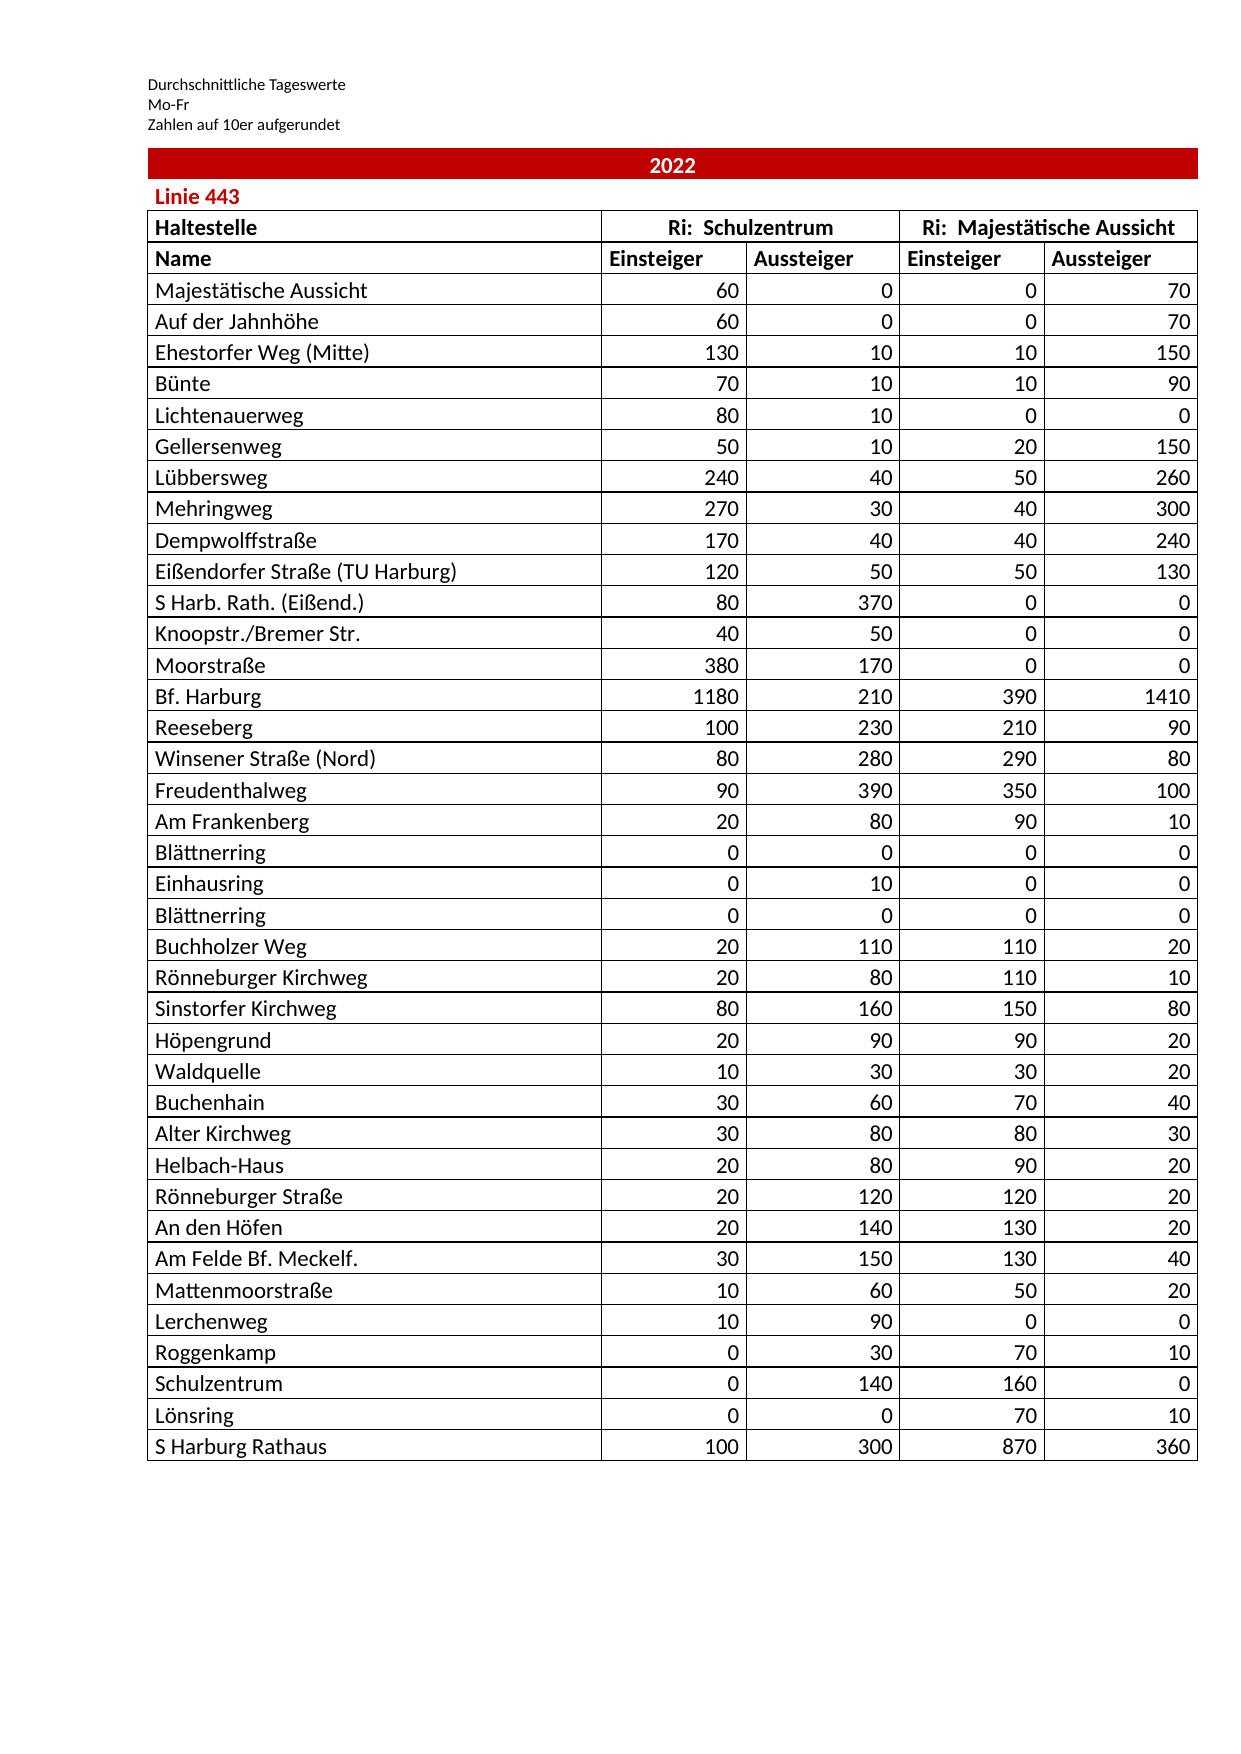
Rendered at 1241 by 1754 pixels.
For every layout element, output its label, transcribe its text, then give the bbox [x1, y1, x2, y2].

table_cell 20 [602, 1211, 746, 1241]
table_cell [1044, 179, 1198, 210]
table_cell 50 [900, 1274, 1044, 1304]
table_cell 130 [602, 336, 746, 366]
table_cell Auf der Jahnhöhe [148, 305, 601, 335]
table_cell 0 [1045, 1305, 1197, 1335]
table_cell 50 [900, 555, 1044, 585]
table_cell 90 [747, 1305, 899, 1335]
table_cell 0 [747, 1399, 899, 1429]
table_cell 40 [1045, 1086, 1197, 1116]
table_cell Einsteiger [602, 243, 746, 273]
table_cell 0 [900, 399, 1044, 429]
table_cell 10 [900, 336, 1044, 366]
table_cell Lichtenauerweg [148, 399, 601, 429]
table_cell 360 [1045, 1430, 1197, 1460]
table_cell Schulzentrum [148, 1368, 601, 1398]
table_cell 10 [602, 1274, 746, 1304]
table_cell 140 [747, 1211, 899, 1241]
table_cell Rönneburger Straße [148, 1180, 601, 1210]
table_cell 20 [1045, 1024, 1197, 1054]
table_cell [746, 179, 900, 210]
table_cell 10 [747, 368, 899, 398]
table_cell Mehringweg [148, 493, 601, 523]
table_cell 80 [747, 1118, 899, 1148]
table_cell 20 [602, 1180, 746, 1210]
table_cell 70 [1045, 305, 1197, 335]
table_cell 130 [900, 1211, 1044, 1241]
table_cell 110 [747, 930, 899, 960]
table_cell 290 [900, 743, 1044, 773]
table_cell 0 [1045, 868, 1197, 898]
table_cell 0 [1045, 649, 1197, 679]
table_cell 90 [900, 805, 1044, 835]
table_cell Lerchenweg [148, 1305, 601, 1335]
table_cell 160 [747, 993, 899, 1023]
table_cell 870 [900, 1430, 1044, 1460]
table_cell 80 [747, 1149, 899, 1179]
table_cell [900, 179, 1044, 210]
table_cell 350 [900, 774, 1044, 804]
table_cell 150 [1045, 430, 1197, 460]
table_cell 130 [1045, 555, 1197, 585]
table_cell 40 [602, 618, 746, 648]
table_cell Blättnerring [148, 899, 601, 929]
table_cell 230 [747, 711, 899, 741]
table_cell An den Höfen [148, 1211, 601, 1241]
table_cell 80 [602, 993, 746, 1023]
table_cell 0 [900, 618, 1044, 648]
table_cell Am Felde Bf. Meckelf. [148, 1243, 601, 1273]
table_cell 0 [602, 1336, 746, 1366]
table_cell 30 [602, 1086, 746, 1116]
table_cell 70 [602, 368, 746, 398]
table_cell 30 [602, 1118, 746, 1148]
table_cell 0 [900, 1305, 1044, 1335]
table_cell 0 [900, 899, 1044, 929]
table_cell 30 [747, 493, 899, 523]
table_cell 1180 [602, 680, 746, 710]
table_cell 0 [1045, 618, 1197, 648]
table_cell 100 [602, 1430, 746, 1460]
table_cell 20 [602, 930, 746, 960]
table_cell 270 [602, 493, 746, 523]
table_cell 10 [602, 1305, 746, 1335]
table_cell 0 [900, 649, 1044, 679]
table_cell 390 [900, 680, 1044, 710]
table_cell Einsteiger [900, 243, 1044, 273]
table_cell 50 [602, 430, 746, 460]
table_cell 70 [900, 1336, 1044, 1366]
table_cell 60 [602, 274, 746, 304]
table_cell Höpengrund [148, 1024, 601, 1054]
table_cell 10 [1045, 805, 1197, 835]
table_cell 170 [602, 524, 746, 554]
table_cell 0 [747, 305, 899, 335]
table_cell 70 [900, 1086, 1044, 1116]
table_cell Ehestorfer Weg (Mitte) [148, 336, 601, 366]
table_cell 0 [900, 836, 1044, 866]
table_cell 20 [1045, 1149, 1197, 1179]
table_cell Gellersenweg [148, 430, 601, 460]
table_cell 160 [900, 1368, 1044, 1398]
table_cell Knoopstr./Bremer Str. [148, 618, 601, 648]
table_cell 10 [1045, 961, 1197, 991]
table_cell 150 [900, 993, 1044, 1023]
table_cell 150 [1045, 336, 1197, 366]
table_cell 0 [900, 868, 1044, 898]
table_cell 90 [1045, 368, 1197, 398]
table_cell Bünte [148, 368, 601, 398]
table_cell [602, 179, 746, 210]
table_cell 0 [1045, 899, 1197, 929]
table_cell Buchholzer Weg [148, 930, 601, 960]
table_cell 120 [900, 1180, 1044, 1210]
table_cell 10 [900, 368, 1044, 398]
table_cell Moorstraße [148, 649, 601, 679]
table_cell 90 [747, 1024, 899, 1054]
table_cell 240 [602, 461, 746, 491]
table_cell 370 [747, 586, 899, 616]
table_cell 40 [900, 493, 1044, 523]
table_cell Alter Kirchweg [148, 1118, 601, 1148]
table_cell 10 [747, 399, 899, 429]
table_cell 280 [747, 743, 899, 773]
table_cell 30 [900, 1055, 1044, 1085]
table_cell 20 [602, 1149, 746, 1179]
table_cell 0 [900, 274, 1044, 304]
table_cell 60 [602, 305, 746, 335]
table_cell 30 [1045, 1118, 1197, 1148]
table_cell 90 [900, 1024, 1044, 1054]
table_cell 10 [747, 868, 899, 898]
table_cell 90 [900, 1149, 1044, 1179]
table_cell Roggenkamp [148, 1336, 601, 1366]
table_cell 20 [1045, 1055, 1197, 1085]
table_cell Waldquelle [148, 1055, 601, 1085]
table_cell 80 [900, 1118, 1044, 1148]
table_cell Ri: Majestätische Aussicht [900, 211, 1197, 241]
table_cell 70 [1045, 274, 1197, 304]
table_cell Helbach-Haus [148, 1149, 601, 1179]
table_cell Sinstorfer Kirchweg [148, 993, 601, 1023]
table_cell 100 [1045, 774, 1197, 804]
table_cell 20 [1045, 930, 1197, 960]
table_cell Lübbersweg [148, 461, 601, 491]
table_cell Blättnerring [148, 836, 601, 866]
table_cell 300 [1045, 493, 1197, 523]
table_cell 0 [602, 899, 746, 929]
table_cell Bf. Harburg [148, 680, 601, 710]
table_cell Freudenthalweg [148, 774, 601, 804]
table_cell 0 [1045, 399, 1197, 429]
table_cell Aussteiger [1045, 243, 1197, 273]
table_cell 80 [1045, 993, 1197, 1023]
table_cell S Harb. Rath. (Eißend.) [148, 586, 601, 616]
table_cell 40 [747, 524, 899, 554]
table_cell 0 [602, 1368, 746, 1398]
table_cell 130 [900, 1243, 1044, 1273]
table_cell 20 [1045, 1211, 1197, 1241]
table_cell 260 [1045, 461, 1197, 491]
table_cell 20 [1045, 1180, 1197, 1210]
table_cell 10 [1045, 1336, 1197, 1366]
table_cell Rönneburger Kirchweg [148, 961, 601, 991]
table_cell 90 [1045, 711, 1197, 741]
table_cell Buchenhain [148, 1086, 601, 1116]
table_cell 100 [602, 711, 746, 741]
table_cell Am Frankenberg [148, 805, 601, 835]
table_header 2022 [148, 148, 1198, 179]
table_cell Winsener Straße (Nord) [148, 743, 601, 773]
table_cell Linie 443 [148, 179, 602, 210]
table_cell Lönsring [148, 1399, 601, 1429]
table_cell 170 [747, 649, 899, 679]
table_cell 0 [1045, 586, 1197, 616]
table_cell 10 [747, 336, 899, 366]
table_cell 120 [602, 555, 746, 585]
table_cell 40 [747, 461, 899, 491]
table_cell 0 [747, 836, 899, 866]
table_cell 80 [602, 743, 746, 773]
table_cell 1410 [1045, 680, 1197, 710]
table_cell 10 [747, 430, 899, 460]
table_cell 150 [747, 1243, 899, 1273]
table_cell Name [148, 243, 601, 273]
table_cell Ri: Schulzentrum [602, 211, 899, 241]
table_cell 10 [1045, 1399, 1197, 1429]
table_cell 0 [1045, 836, 1197, 866]
table_cell 300 [747, 1430, 899, 1460]
table_cell 80 [602, 399, 746, 429]
table_cell Haltestelle [148, 211, 601, 241]
table_cell 20 [900, 430, 1044, 460]
table_cell 50 [900, 461, 1044, 491]
table_cell 0 [900, 305, 1044, 335]
table_cell 210 [900, 711, 1044, 741]
table_cell 60 [747, 1086, 899, 1116]
table_cell 120 [747, 1180, 899, 1210]
table_cell 240 [1045, 524, 1197, 554]
table_cell 80 [747, 961, 899, 991]
table_cell 110 [900, 961, 1044, 991]
table_cell 80 [1045, 743, 1197, 773]
table_cell 60 [747, 1274, 899, 1304]
table_cell Mattenmoorstraße [148, 1274, 601, 1304]
table_cell 210 [747, 680, 899, 710]
table_cell 20 [1045, 1274, 1197, 1304]
table_cell 0 [900, 586, 1044, 616]
table_cell 40 [1045, 1243, 1197, 1273]
table_cell Majestätische Aussicht [148, 274, 601, 304]
table_cell 20 [602, 961, 746, 991]
table_cell 90 [602, 774, 746, 804]
table_cell 30 [602, 1243, 746, 1273]
table_cell 390 [747, 774, 899, 804]
table_cell 50 [747, 555, 899, 585]
table_cell 380 [602, 649, 746, 679]
table_cell Reeseberg [148, 711, 601, 741]
table_cell 20 [602, 805, 746, 835]
table_cell 40 [900, 524, 1044, 554]
table_cell 20 [602, 1024, 746, 1054]
table_cell 0 [1045, 1368, 1197, 1398]
table_cell 70 [900, 1399, 1044, 1429]
table_cell 0 [747, 274, 899, 304]
table_cell S Harburg Rathaus [148, 1430, 601, 1460]
table_cell Dempwolffstraße [148, 524, 601, 554]
table_cell 0 [602, 868, 746, 898]
table_cell 10 [602, 1055, 746, 1085]
table_cell 140 [747, 1368, 899, 1398]
table_cell Einhausring [148, 868, 601, 898]
table_cell 0 [747, 899, 899, 929]
table_cell Aussteiger [747, 243, 899, 273]
table_cell 30 [747, 1336, 899, 1366]
table_cell 80 [602, 586, 746, 616]
table_cell 80 [747, 805, 899, 835]
table_cell 110 [900, 930, 1044, 960]
table_cell 50 [747, 618, 899, 648]
table_cell 0 [602, 836, 746, 866]
table_cell 0 [602, 1399, 746, 1429]
table_cell 30 [747, 1055, 899, 1085]
table_cell Eißendorfer Straße (TU Harburg) [148, 555, 601, 585]
